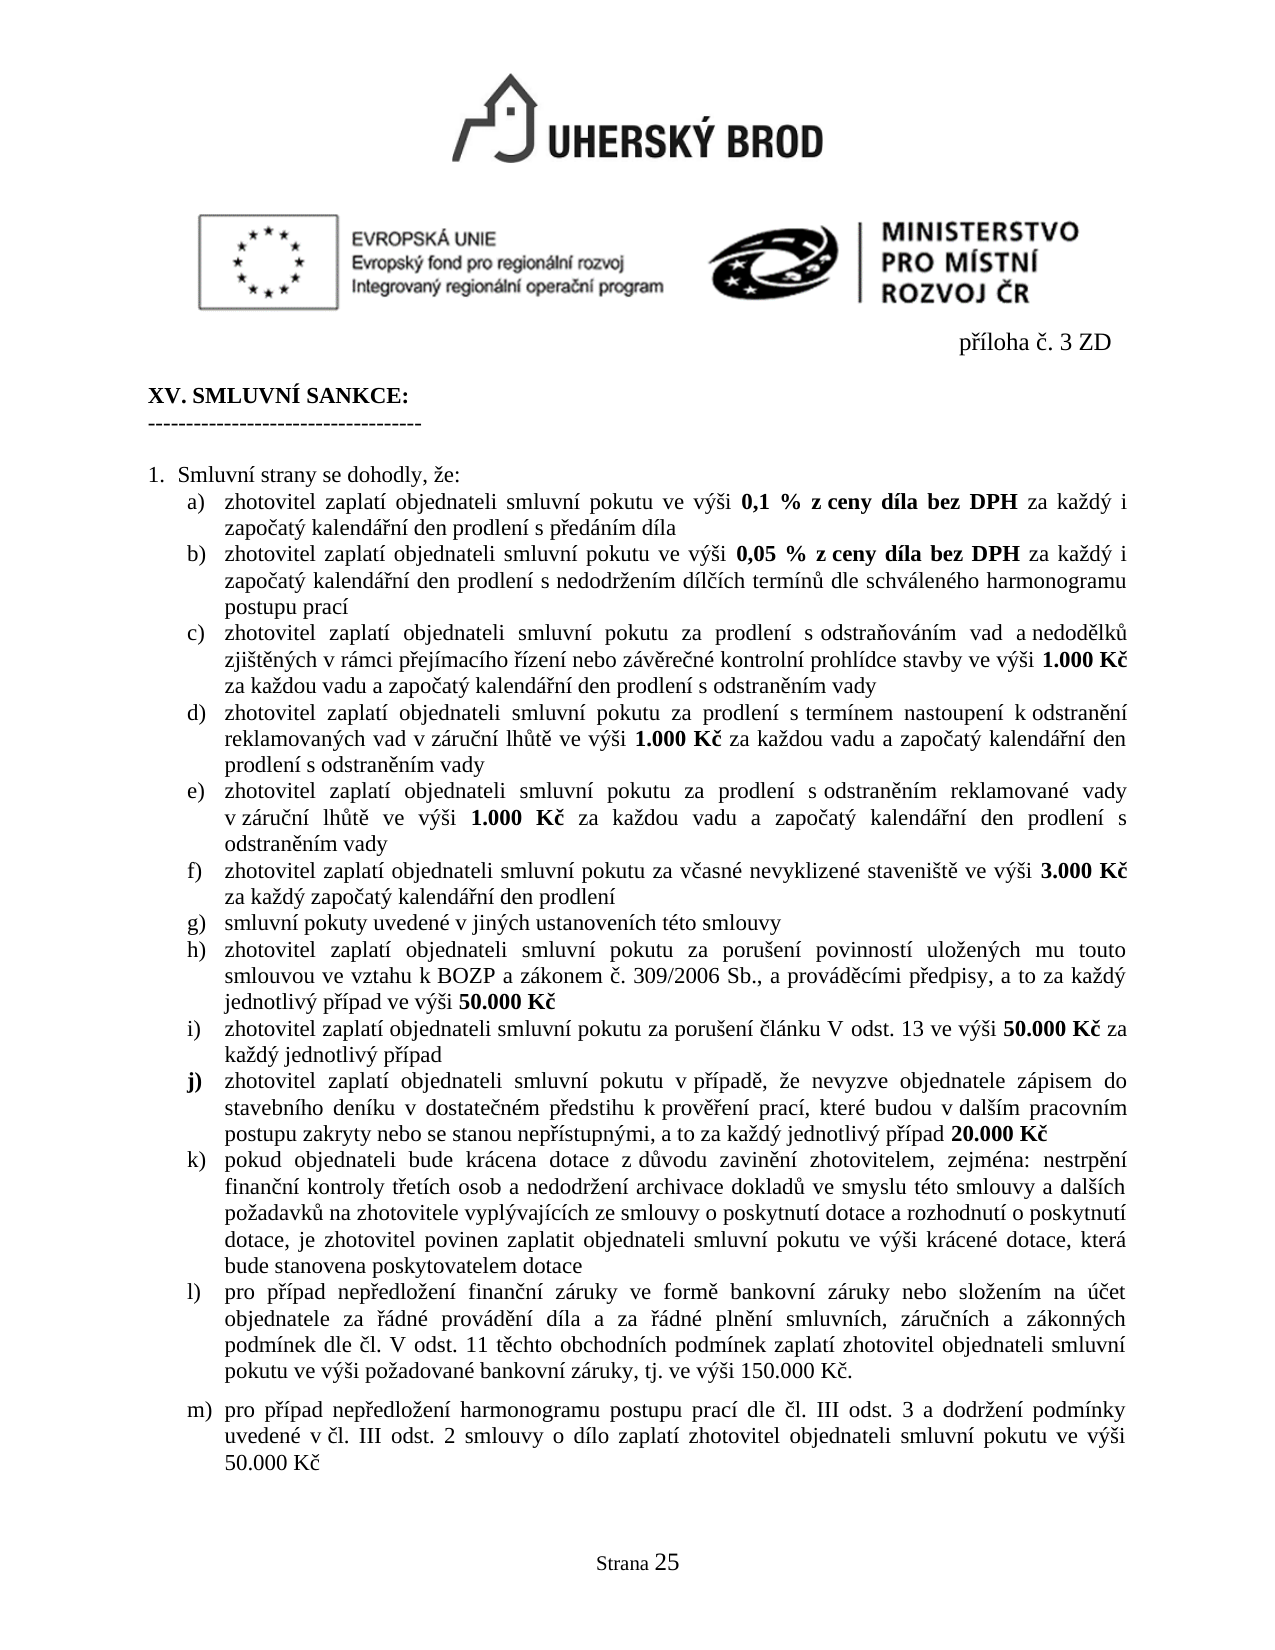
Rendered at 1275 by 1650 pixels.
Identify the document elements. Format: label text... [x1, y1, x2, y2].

list zhotovitel zaplatí objednateli smluvní pokutu za prodlení s termínem nastoupení k odstranění reklamovaných vad v záruční lhůtě ve výši 1.000 Kč za každou vadu a započatý kalendářní den prodlení s odstraněním vady [187, 698, 1127, 778]
list zhotovitel zaplatí objednateli smluvní pokutu za prodlení s odstraněním reklamované vady v záruční lhůtě ve výši 1.000 Kč za každou vadu a započatý kalendářní den prodlení s odstraněním vady [187, 778, 1127, 857]
list zhotovitel zaplatí objednateli smluvní pokutu ve výši 0,1 % z ceny díla bez DPH za každý i započatý kalendářní den prodlení s předáním díla [187, 488, 1127, 540]
text XV. SMLUVNÍ SANKCE: [148, 382, 1137, 409]
list pro případ nepředložení harmonogramu postupu prací dle čl. III odst. 3 a dodržení podmínky uvedené v čl. III odst. 2 smlouvy o dílo zaplatí zhotovitel objednateli smluvní pokutu ve výši 50.000 Kč [187, 1396, 1127, 1475]
list pokud objednateli bude krácena dotace z důvodu zavinění zhotovitelem, zejména: nestrpění finanční kontroly třetích osob a nedodržení archivace dokladů ve smyslu této smlouvy a dalších požadavků na zhotovitele vyplývajících ze smlouvy o poskytnutí dotace a rozhodnutí o poskytnutí dotace, je zhotovitel povinen zaplatit objednateli smluvní pokutu ve výši krácené dotace, která bude stanovena poskytovatelem dotace [187, 1147, 1127, 1278]
list zhotovitel zaplatí objednateli smluvní pokutu v případě, že nevyzve objednatele zápisem do stavebního deníku v dostatečném předstihu k prověření prací, které budou v dalším pracovním postupu zakryty nebo se stanou nepřístupnými, a to za každý jednotlivý případ 20.000 Kč [187, 1067, 1127, 1147]
list zhotovitel zaplatí objednateli smluvní pokutu ve výši 0,05 % z ceny díla bez DPH za každý i započatý kalendářní den prodlení s nedodržením dílčích termínů dle schváleného harmonogramu postupu prací [187, 540, 1127, 619]
list zhotovitel zaplatí objednateli smluvní pokutu za včasné nevyklizené staveniště ve výši 3.000 Kč za každý započatý kalendářní den prodlení [187, 857, 1127, 909]
list zhotovitel zaplatí objednateli smluvní pokutu za prodlení s odstraňováním vad a nedodělků zjištěných v rámci přejímacího řízení nebo závěrečné kontrolní prohlídce stavby ve výši 1.000 Kč za každou vadu a započatý kalendářní den prodlení s odstraněním vady [187, 619, 1127, 698]
picture [181, 191, 1095, 328]
list zhotovitel zaplatí objednateli smluvní pokutu za porušení článku V odst. 13 ve výši 50.000 Kč za každý jednotlivý případ [187, 1015, 1127, 1067]
list smluvní pokuty uvedené v jiných ustanoveních této smlouvy [187, 909, 1127, 936]
text 1. Smluvní strany se dohodly, že: [148, 461, 1127, 488]
picture [452, 73, 823, 163]
list zhotovitel zaplatí objednateli smluvní pokutu za porušení povinností uložených mu touto smlouvou ve vztahu k BOZP a zákonem č. 309/2006 Sb., a prováděcími předpisy, a to za každý jednotlivý případ ve výši 50.000 Kč [187, 936, 1127, 1015]
list pro případ nepředložení finanční záruky ve formě bankovní záruky nebo složením na účet objednatele za řádné provádění díla a za řádné plnění smluvních, záručních a zákonných podmínek dle čl. V odst. 11 těchto obchodních podmínek zaplatí zhotovitel objednateli smluvní pokutu ve výši požadované bankovní záruky, tj. ve výši 150.000 Kč. [187, 1278, 1127, 1384]
text ------------------------------------ [148, 409, 1137, 435]
